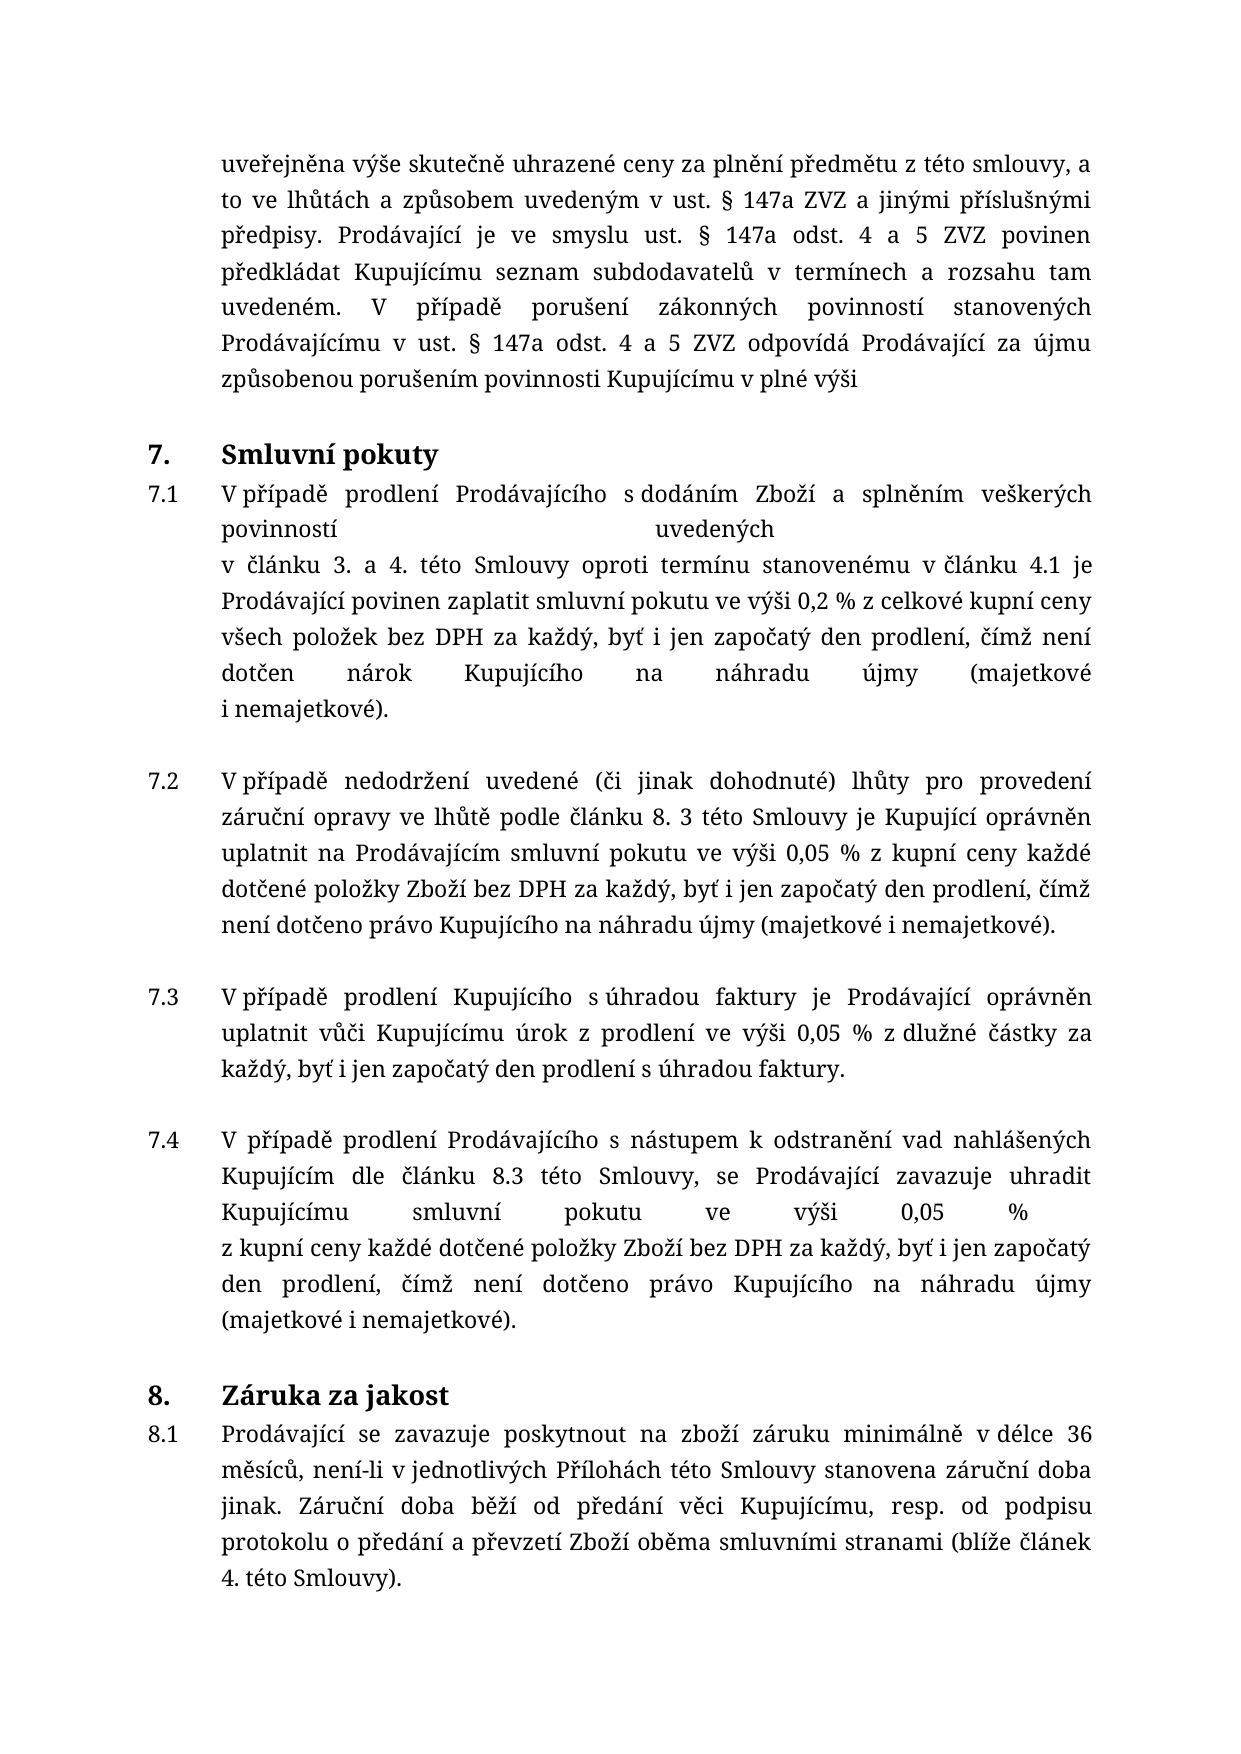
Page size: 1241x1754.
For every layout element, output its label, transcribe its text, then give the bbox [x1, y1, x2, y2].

text 7.4 V případě prodlení Prodávajícího s nástupem k odstranění vad nahlášených Kupujícím dle článku 8.3 této Smlouvy, se Prodávající zavazuje uhradit Kupujícímu smluvní pokutu ve výši 0,05 % z kupní ceny každé dotčené položky Zboží bez DPH za každý, byť i jen započatý den prodlení, čímž není dotčeno právo Kupujícího na náhradu újmy (majetkové i nemajetkové). [148, 1124, 1093, 1335]
text 7. Smluvní pokuty [148, 435, 1093, 472]
text 8. Záruka za jakost [148, 1376, 1093, 1413]
text 7.1 V případě prodlení Prodávajícího s dodáním Zboží a splněním veškerých povinností uvedených v článku 3. a 4. této Smlouvy oproti termínu stanovenému v článku 4.1 je Prodávající povinen zaplatit smluvní pokutu ve výši 0,2 % z celkové kupní ceny všech položek bez DPH za každý, byť i jen započatý den prodlení, čímž není dotčen nárok Kupujícího na náhradu újmy (majetkové i nemajetkové). [148, 477, 1093, 724]
text 8.1 Prodávající se zavazuje poskytnout na zboží záruku minimálně v délce 36 měsíců, není-li v jednotlivých Přílohách této Smlouvy stanovena záruční doba jinak. Záruční doba běží od předání věci Kupujícímu, resp. od podpisu protokolu o předání a převzetí Zboží oběma smluvními stranami (blíže článek 4. této Smlouvy). [148, 1418, 1093, 1593]
text 7.3 V případě prodlení Kupujícího s úhradou faktury je Prodávající oprávněn uplatnit vůči Kupujícímu úrok z prodlení ve výši 0,05 % z dlužné částky za každý, byť i jen započatý den prodlení s úhradou faktury. [148, 981, 1093, 1084]
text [148, 148, 1093, 394]
text 7.2 V případě nedodržení uvedené (či jinak dohodnuté) lhůty pro provedení záruční opravy ve lhůtě podle článku 8. 3 této Smlouvy je Kupující oprávněn uplatnit na Prodávajícím smluvní pokutu ve výši 0,05 % z kupní ceny každé dotčené položky Zboží bez DPH za každý, byť i jen započatý den prodlení, čímž není dotčeno právo Kupujícího na náhradu újmy (majetkové i nemajetkové). [148, 765, 1093, 940]
